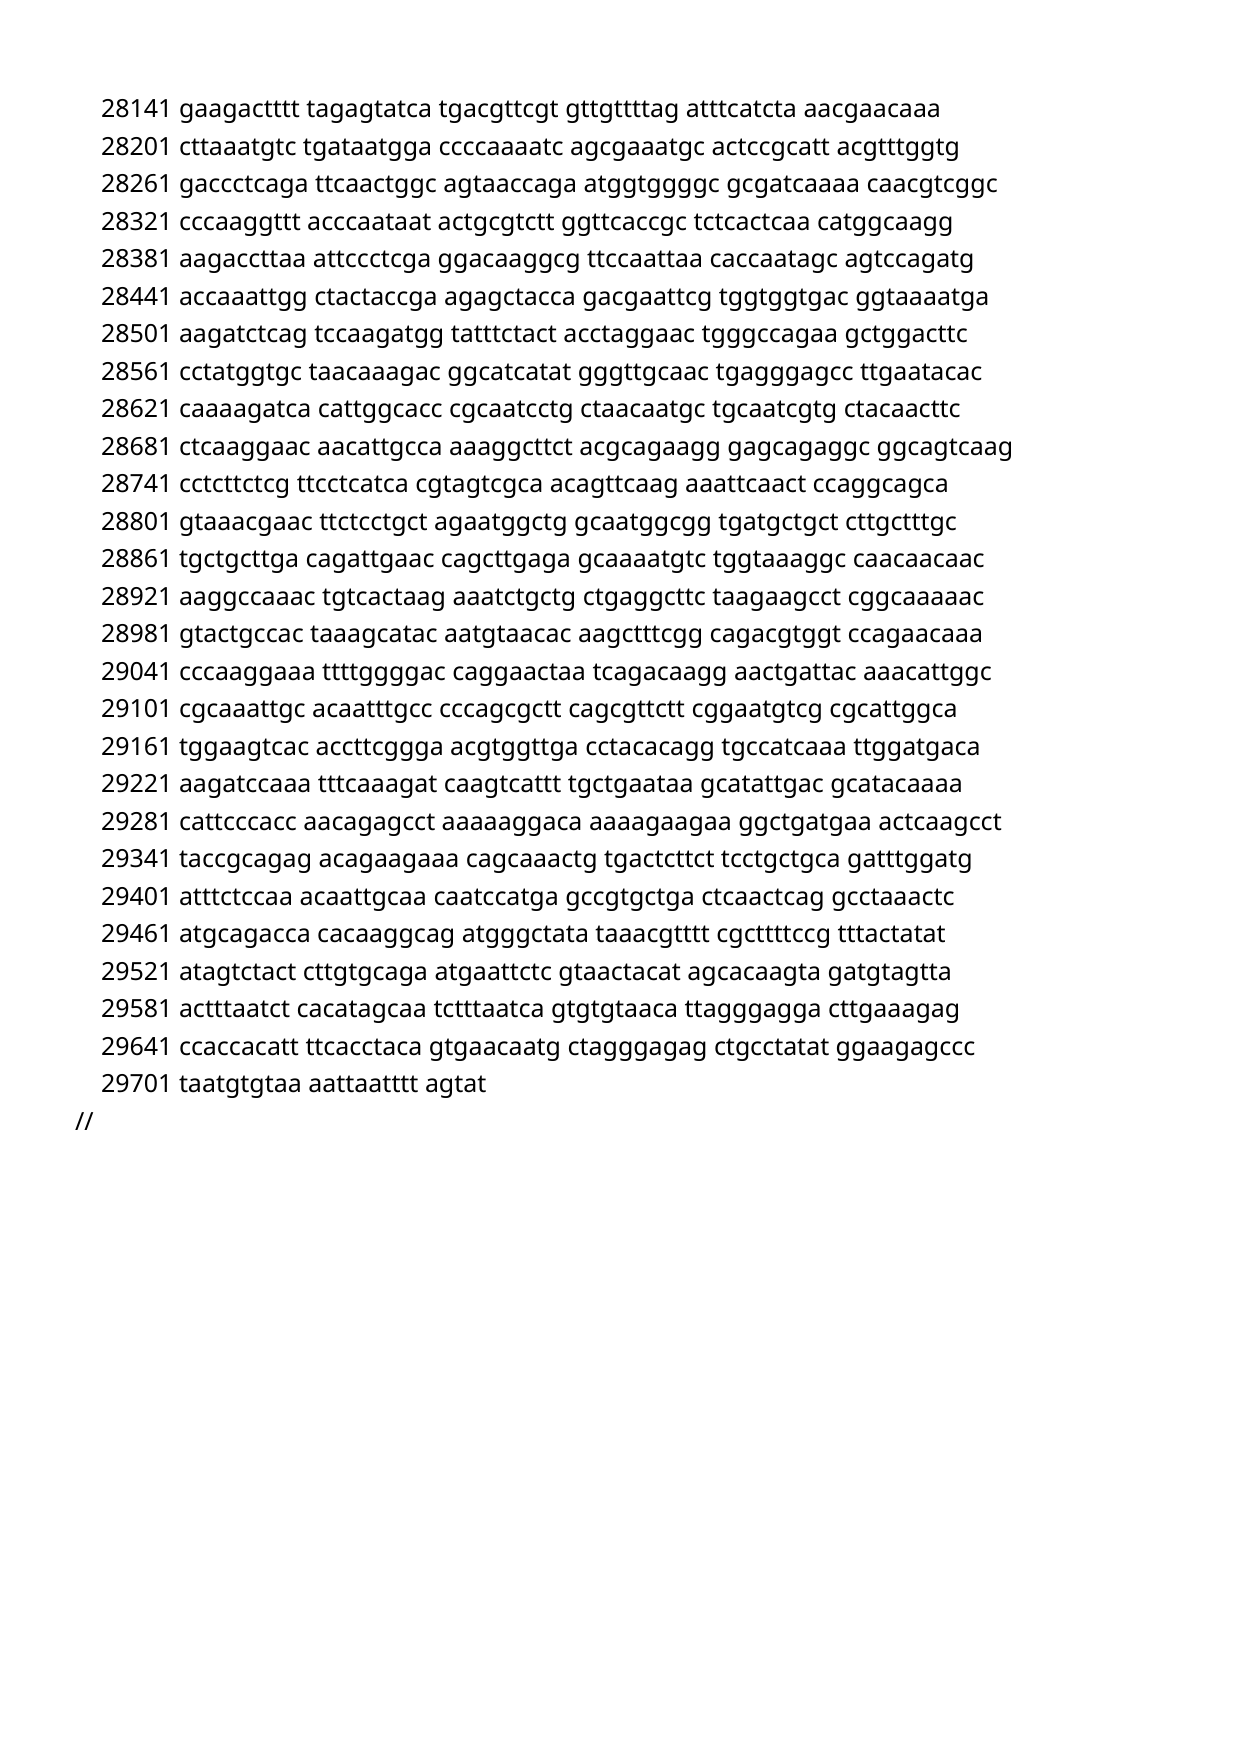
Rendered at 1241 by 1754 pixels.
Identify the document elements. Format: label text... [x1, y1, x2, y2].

text 29701 taatgtgtaa aattaatttt agtat [75, 1064, 1165, 1102]
text 29581 actttaatct cacatagcaa tctttaatca gtgtgtaaca ttagggagga cttgaaagag [75, 989, 1165, 1027]
text 28561 cctatggtgc taacaaagac ggcatcatat gggttgcaac tgagggagcc ttgaatacac [75, 352, 1165, 389]
text 29101 cgcaaattgc acaatttgcc cccagcgctt cagcgttctt cggaatgtcg cgcattggca [75, 689, 1165, 727]
text 29461 atgcagacca cacaaggcag atgggctata taaacgtttt cgcttttccg tttactatat [75, 914, 1165, 952]
text 29041 cccaaggaaa ttttggggac caggaactaa tcagacaagg aactgattac aaacattggc [75, 652, 1165, 689]
text 29341 taccgcagag acagaagaaa cagcaaactg tgactcttct tcctgctgca gatttggatg [75, 839, 1165, 877]
text 28261 gaccctcaga ttcaactggc agtaaccaga atggtggggc gcgatcaaaa caacgtcggc [75, 164, 1165, 202]
text 28441 accaaattgg ctactaccga agagctacca gacgaattcg tggtggtgac ggtaaaatga [75, 277, 1165, 314]
text 28921 aaggccaaac tgtcactaag aaatctgctg ctgaggcttc taagaagcct cggcaaaaac [75, 577, 1165, 614]
text 29221 aagatccaaa tttcaaagat caagtcattt tgctgaataa gcatattgac gcatacaaaa [75, 764, 1165, 802]
text 28681 ctcaaggaac aacattgcca aaaggcttct acgcagaagg gagcagaggc ggcagtcaag [75, 427, 1165, 464]
text 29521 atagtctact cttgtgcaga atgaattctc gtaactacat agcacaagta gatgtagtta [75, 952, 1165, 989]
text 28861 tgctgcttga cagattgaac cagcttgaga gcaaaatgtc tggtaaaggc caacaacaac [75, 539, 1165, 577]
text 28141 gaagactttt tagagtatca tgacgttcgt gttgttttag atttcatcta aacgaacaaa [75, 89, 1165, 127]
text 28321 cccaaggttt acccaataat actgcgtctt ggttcaccgc tctcactcaa catggcaagg [75, 202, 1165, 239]
text 28381 aagaccttaa attccctcga ggacaaggcg ttccaattaa caccaatagc agtccagatg [75, 239, 1165, 277]
text 28201 cttaaatgtc tgataatgga ccccaaaatc agcgaaatgc actccgcatt acgtttggtg [75, 127, 1165, 164]
text 28981 gtactgccac taaagcatac aatgtaacac aagctttcgg cagacgtggt ccagaacaaa [75, 614, 1165, 652]
text // [75, 1102, 1165, 1139]
text 28801 gtaaacgaac ttctcctgct agaatggctg gcaatggcgg tgatgctgct cttgctttgc [75, 502, 1165, 539]
text 29281 cattcccacc aacagagcct aaaaaggaca aaaagaagaa ggctgatgaa actcaagcct [75, 802, 1165, 839]
text 28741 cctcttctcg ttcctcatca cgtagtcgca acagttcaag aaattcaact ccaggcagca [75, 464, 1165, 502]
text 29401 atttctccaa acaattgcaa caatccatga gccgtgctga ctcaactcag gcctaaactc [75, 877, 1165, 914]
text 29161 tggaagtcac accttcggga acgtggttga cctacacagg tgccatcaaa ttggatgaca [75, 727, 1165, 764]
text 28501 aagatctcag tccaagatgg tatttctact acctaggaac tgggccagaa gctggacttc [75, 314, 1165, 352]
text 28621 caaaagatca cattggcacc cgcaatcctg ctaacaatgc tgcaatcgtg ctacaacttc [75, 389, 1165, 427]
text 29641 ccaccacatt ttcacctaca gtgaacaatg ctagggagag ctgcctatat ggaagagccc [75, 1027, 1165, 1064]
